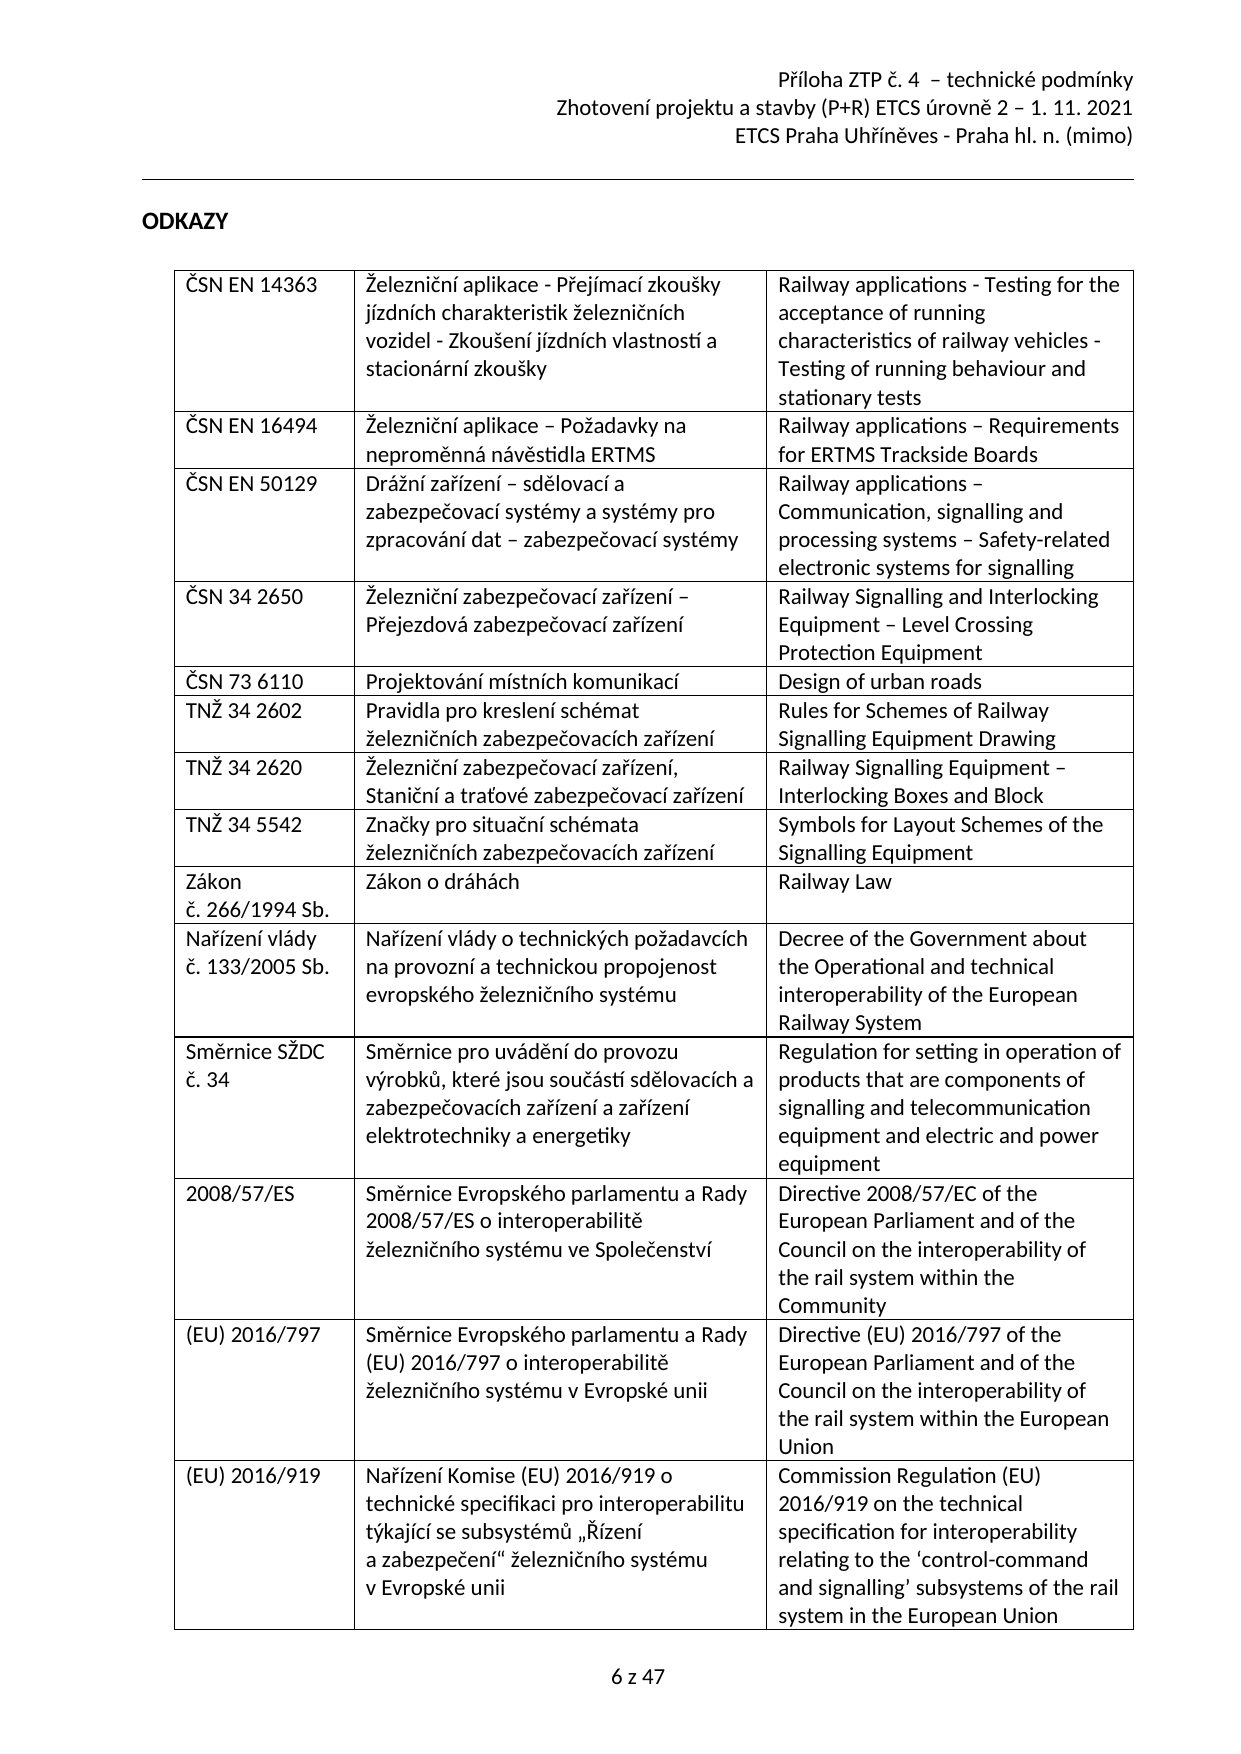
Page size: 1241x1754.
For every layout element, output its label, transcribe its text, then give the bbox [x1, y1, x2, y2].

table_cell TNŽ 34 2602 [175, 696, 354, 752]
table_cell Railway applications – Requirements for ERTMS Trackside Boards [767, 412, 1133, 468]
table_cell ČSN EN 50129 [175, 469, 354, 581]
table_cell Nařízení vlády č. 133/2005 Sb. [175, 924, 354, 1036]
table_cell Směrnice Evropského parlamentu a Rady 2008/57/ES o interoperabilitě železničního systému ve Společenství [355, 1179, 766, 1319]
table_cell Zákon o dráhách [355, 867, 766, 923]
table_cell Železniční zabezpečovací zařízení, Staniční a traťové zabezpečovací zařízení [355, 753, 766, 809]
table_cell Nařízení Komise (EU) 2016/919 o technické specifikaci pro interoperabilitu týkající se subsystémů „Řízení a zabezpečení“ železničního systému v Evropské unii [355, 1461, 766, 1629]
table_cell Zákon č. 266/1994 Sb. [175, 867, 354, 923]
table_cell Nařízení vlády o technických požadavcích na provozní a technickou propojenost evropského železničního systému [355, 924, 766, 1036]
table_cell TNŽ 34 2620 [175, 753, 354, 809]
table_cell Pravidla pro kreslení schémat železničních zabezpečovacích zařízení [355, 696, 766, 752]
table_cell Railway applications – Communication, signalling and processing systems – Safety-related electronic systems for signalling [767, 469, 1133, 581]
table_cell Železniční zabezpečovací zařízení – Přejezdová zabezpečovací zařízení [355, 582, 766, 666]
table_cell ČSN 34 2650 [175, 582, 354, 666]
table_cell ČSN EN 16494 [175, 412, 354, 468]
table_cell Design of urban roads [767, 667, 1133, 695]
table_cell Železniční aplikace – Požadavky na neproměnná návěstidla ERTMS [355, 412, 766, 468]
table_cell Railway Law [767, 867, 1133, 923]
table_cell Regulation for setting in operation of products that are components of signalling and telecommunication equipment and electric and power equipment [767, 1038, 1133, 1178]
table_cell Symbols for Layout Schemes of the Signalling Equipment [767, 810, 1133, 866]
table_cell (EU) 2016/797 [175, 1320, 354, 1460]
table_cell Railway Signalling and Interlocking Equipment – Level Crossing Protection Equipment [767, 582, 1133, 666]
table_cell ČSN 73 6110 [175, 667, 354, 695]
table_cell Directive 2008/57/EC of the European Parliament and of the Council on the interoperability of the rail system within the Community [767, 1179, 1133, 1319]
table_cell Railway Signalling Equipment – Interlocking Boxes and Block [767, 753, 1133, 809]
table_cell Rules for Schemes of Railway Signalling Equipment Drawing [767, 696, 1133, 752]
table_cell 2008/57/ES [175, 1179, 354, 1319]
table_header Železniční aplikace - Přejímací zkoušky jízdních charakteristik železničních vozidel - Zkoušení jízdních vlastností a stacionární zkoušky [355, 271, 766, 411]
table_cell Decree of the Government about the Operational and technical interoperability of the European Railway System [767, 924, 1133, 1036]
table_cell TNŽ 34 5542 [175, 810, 354, 866]
table_cell Projektování místních komunikací [355, 667, 766, 695]
table_cell (EU) 2016/919 [175, 1461, 354, 1629]
table_cell Commission Regulation (EU) 2016/919 on the technical specification for interoperability relating to the ‘control-command and signalling’ subsystems of the rail system in the European Union [767, 1461, 1133, 1629]
text Odkazy [142, 205, 1134, 236]
table_cell Směrnice pro uvádění do provozu výrobků, které jsou součástí sdělovacích a zabezpečovacích zařízení a zařízení elektrotechniky a energetiky [355, 1038, 766, 1178]
table_header Railway applications - Testing for the acceptance of running characteristics of railway vehicles - Testing of running behaviour and stationary tests [767, 271, 1133, 411]
table_cell Directive (EU) 2016/797 of the European Parliament and of the Council on the interoperability of the rail system within the European Union [767, 1320, 1133, 1460]
table_header ČSN EN 14363 [175, 271, 354, 411]
table_cell Drážní zařízení – sdělovací a zabezpečovací systémy a systémy pro zpracování dat – zabezpečovací systémy [355, 469, 766, 581]
table_cell Směrnice SŽDC č. 34 [175, 1038, 354, 1178]
table_cell Směrnice Evropského parlamentu a Rady (EU) 2016/797 o interoperabilitě železničního systému v Evropské unii [355, 1320, 766, 1460]
table_cell Značky pro situační schémata železničních zabezpečovacích zařízení [355, 810, 766, 866]
